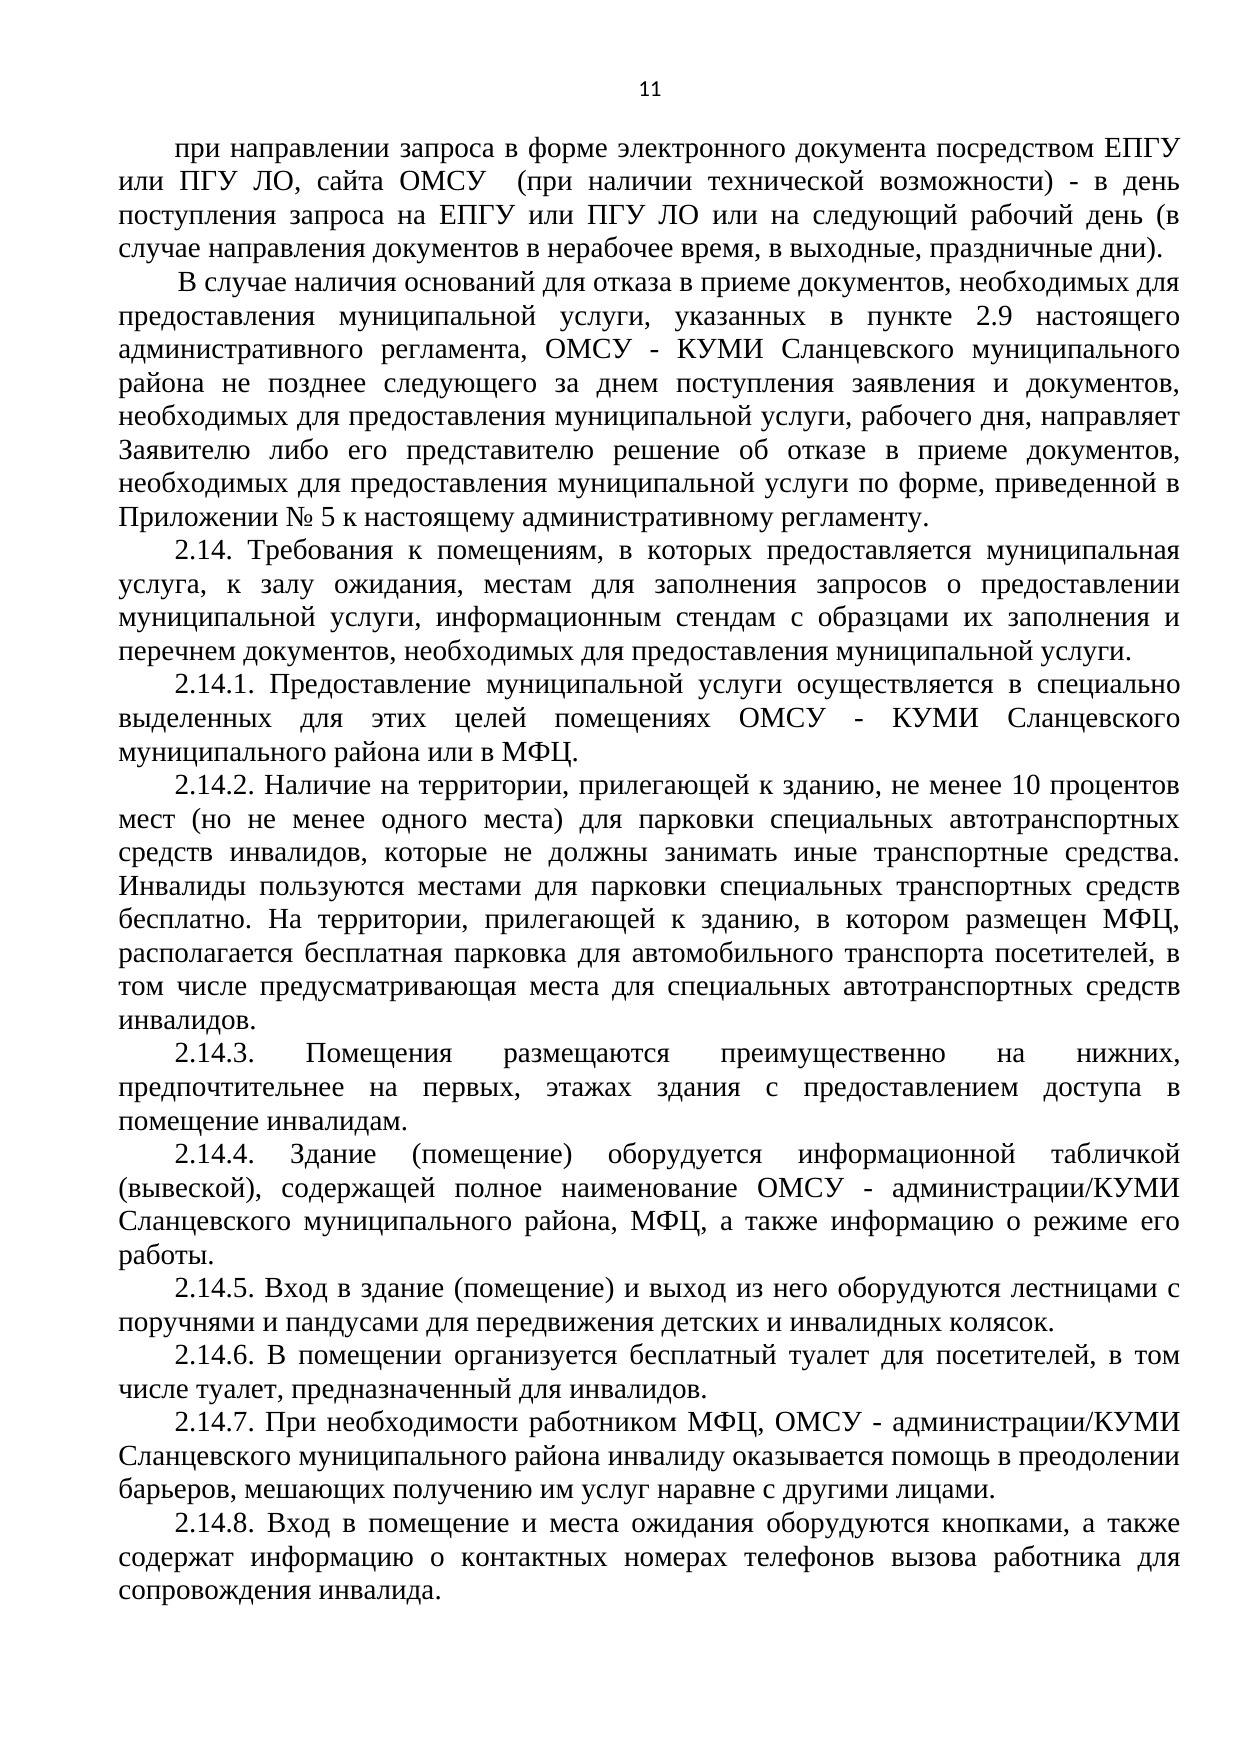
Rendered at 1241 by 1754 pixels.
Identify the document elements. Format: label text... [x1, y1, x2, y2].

text при направлении запроса в форме электронного документа посредством ЕПГУ или ПГУ ЛО, сайта ОМСУ (при наличии технической возможности) - в день поступления запроса на ЕПГУ или ПГУ ЛО или на следующий рабочий день (в случае направления документов в нерабочее время, в выходные, праздничные дни). [118, 130, 1181, 264]
text 2.14.6. В помещении организуется бесплатный туалет для посетителей, в том числе туалет, предназначенный для инвалидов. [118, 1337, 1181, 1404]
text 2.14.3. Помещения размещаются преимущественно на нижних, предпочтительнее на первых, этажах здания с предоставлением доступа в помещение инвалидам. [118, 1036, 1181, 1136]
text 2.14.5. Вход в здание (помещение) и выход из него оборудуются лестницами с поручнями и пандусами для передвижения детских и инвалидных колясок. [118, 1270, 1181, 1337]
text 2.14. Требования к помещениям, в которых предоставляется муниципальная услуга, к залу ожидания, местам для заполнения запросов о предоставлении муниципальной услуги, информационным стендам с образцами их заполнения и перечнем документов, необходимых для предоставления муниципальной услуги. [118, 532, 1181, 667]
text 2.14.8. Вход в помещение и места ожидания оборудуются кнопками, а также содержат информацию о контактных номерах телефонов вызова работника для сопровождения инвалида. [118, 1505, 1181, 1606]
text 2.14.4. Здание (помещение) оборудуется информационной табличкой (вывеской), содержащей полное наименование ОМСУ - администрации/КУМИ Сланцевского муниципального района, МФЦ, а также информацию о режиме его работы. [118, 1136, 1181, 1270]
text 2.14.7. При необходимости работником МФЦ, ОМСУ - администрации/КУМИ Сланцевского муниципального района инвалиду оказывается помощь в преодолении барьеров, мешающих получению им услуг наравне с другими лицами. [118, 1404, 1181, 1505]
text 2.14.1. Предоставление муниципальной услуги осуществляется в специально выделенных для этих целей помещениях ОМСУ - КУМИ Сланцевского муниципального района или в МФЦ. [118, 667, 1181, 767]
text 2.14.2. Наличие на территории, прилегающей к зданию, не менее 10 процентов мест (но не менее одного места) для парковки специальных автотранспортных средств инвалидов, которые не должны занимать иные транспортные средства. Инвалиды пользуются местами для парковки специальных транспортных средств бесплатно. На территории, прилегающей к зданию, в котором размещен МФЦ, располагается бесплатная парковка для автомобильного транспорта посетителей, в том числе предусматривающая места для специальных автотранспортных средств инвалидов. [118, 767, 1181, 1036]
text В случае наличия оснований для отказа в приеме документов, необходимых для предоставления муниципальной услуги, указанных в пункте 2.9 настоящего административного регламента, ОМСУ - КУМИ Сланцевского муниципального района не позднее следующего за днем поступления заявления и документов, необходимых для предоставления муниципальной услуги, рабочего дня, направляет Заявителю либо его представителю решение об отказе в приеме документов, необходимых для предоставления муниципальной услуги по форме, приведенной в Приложении № 5 к настоящему административному регламенту. [118, 264, 1181, 532]
